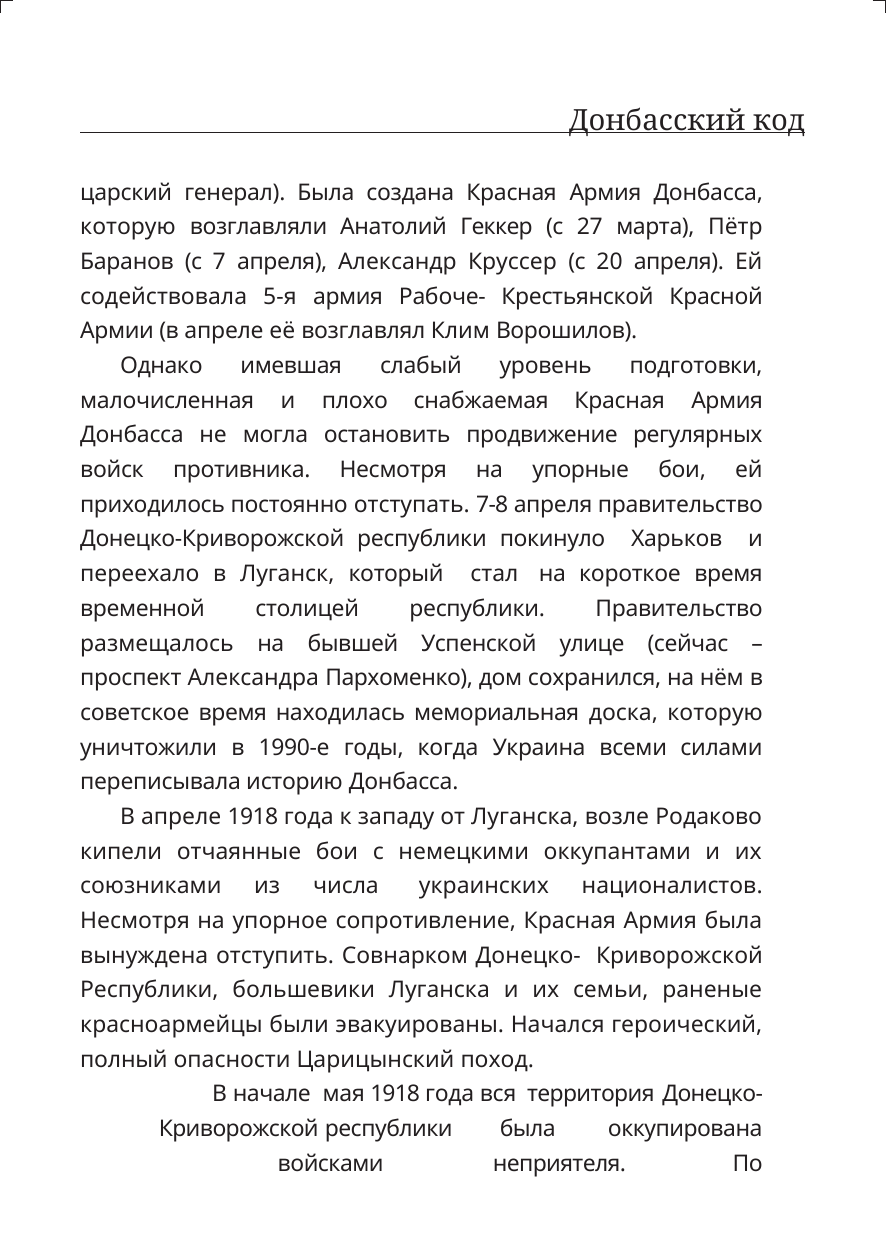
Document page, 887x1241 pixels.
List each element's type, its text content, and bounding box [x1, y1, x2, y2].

text В апреле 1918 года к западу от Луганска, возле Родаково кипели отчаянные бои с немецкими оккупантами и их союзниками из числа украинских националистов. Несмотря на упорное сопротивление, Красная Армия была вынуждена отступить. Совнарком Донецко- Криворожской Республики, большевики Луганска и их семьи, раненые красноармейцы были эвакуированы. Начался героический, полный опасности Царицынский поход. [80, 800, 763, 1074]
text Однако имевшая слабый уровень подготовки, малочисленная и плохо снабжаемая Красная Армия Донбасса не могла остановить продвижение регулярных войск противника. Несмотря на упорные бои, ей приходилось постоянно отступать. 7-8 апреля правительство Донецко-Криворожской республики покинуло Харьков и переехало в Луганск, который стал на короткое время временной столицей республики. Правительство размещалось на бывшей Успенской улице (сейчас – проспект Александра Пархоменко), дом сохранился, на нём в советское время находилась мемориальная доска, которую уничтожили в 1990-е годы, когда Украина всеми силами переписывала историю Донбасса. [80, 349, 763, 796]
text царский генерал). Была создана Красная Армия Донбасса, которую возглавляли Анатолий Геккер (с 27 марта), Пётр Баранов (с 7 апреля), Александр Круссер (с 20 апреля). Ей содействовала 5-я армия Рабоче- Крестьянской Красной Армии (в апреле её возглавлял Клим Ворошилов). [80, 176, 763, 346]
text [80, 1077, 763, 1178]
subtitle Донбасский код [80, 99, 820, 138]
